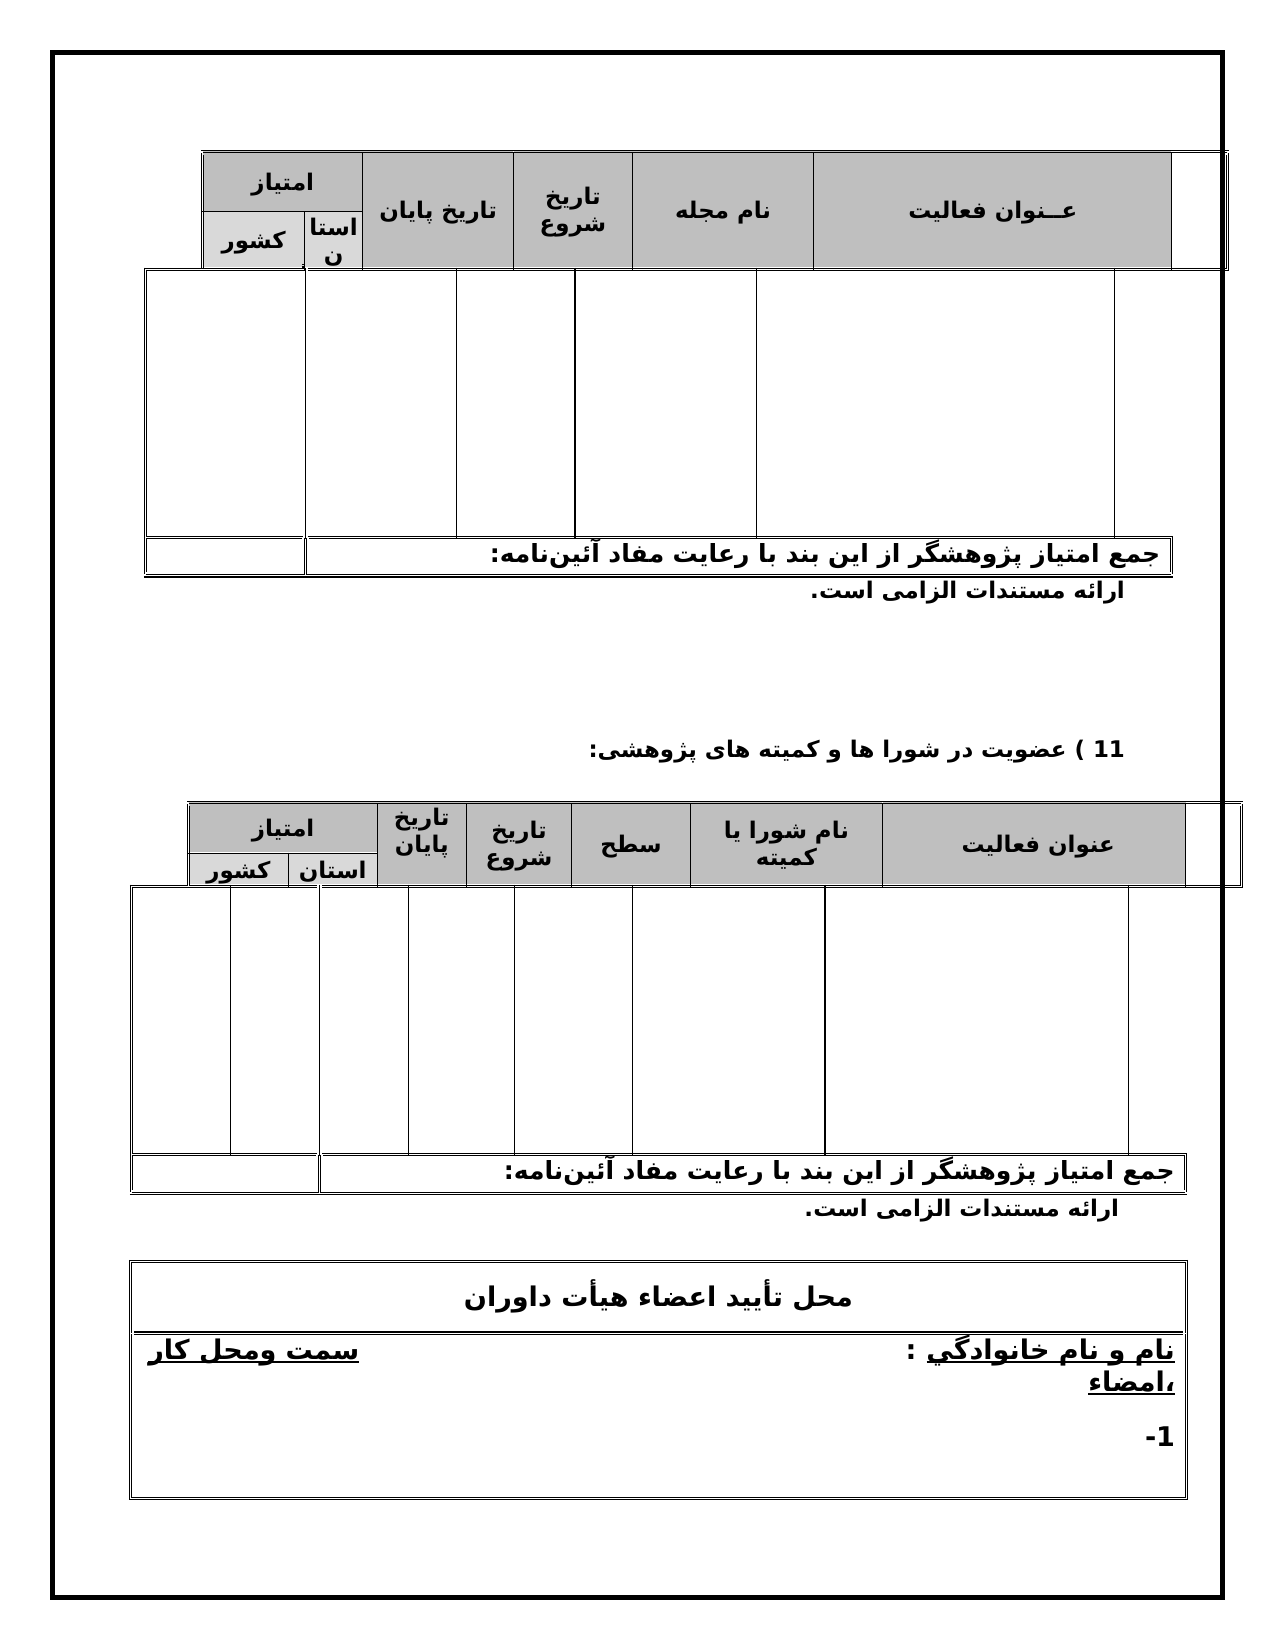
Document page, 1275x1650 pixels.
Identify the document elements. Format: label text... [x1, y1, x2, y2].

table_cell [132, 1331, 1185, 1497]
table_header سطح [572, 804, 690, 884]
table_header تاريخ شروع [467, 804, 571, 884]
table_cell [576, 271, 756, 536]
table_cell استان [289, 854, 377, 884]
text ارائه مستندات الزامی است. [192, 578, 1125, 604]
table_cell [231, 885, 319, 1153]
table_cell [409, 888, 514, 1153]
table_header تاريخ پایان [363, 153, 513, 267]
table_cell [146, 536, 305, 574]
table_header عنوان فعالیت [883, 804, 1185, 884]
table_cell [515, 888, 632, 1153]
table_cell [306, 268, 456, 536]
table_cell [457, 271, 574, 536]
table_cell [147, 271, 305, 536]
table_cell کشور [204, 212, 304, 267]
table_cell استان [305, 212, 362, 267]
table_header تاریخ پایان [378, 804, 466, 884]
text ارائه مستندات الزامی است. [192, 1195, 1125, 1221]
table_header نام مجله [633, 153, 813, 267]
table_cell کشور [190, 854, 288, 884]
table_cell [133, 888, 230, 1153]
text 11 ) عضویت در شورا ها و کمیته های پژوهشی: [192, 736, 1125, 763]
table_cell [1129, 888, 1184, 1153]
table_cell جمع امتياز پژوهشگر از اين بند با رعايت مفاد آئين‌نامه: [306, 536, 1171, 574]
table_header عــنوان فعالیت [814, 153, 1171, 267]
table_cell [320, 885, 408, 1153]
table_cell [131, 1153, 319, 1192]
table_cell [633, 888, 824, 1153]
table_cell [757, 271, 1114, 536]
table_cell [826, 888, 1128, 1153]
table_header نام شورا یا کمیته [691, 804, 882, 884]
table_cell جمع امتياز پژوهشگر از اين بند با رعايت مفاد آئين‌نامه: [320, 1153, 1186, 1192]
table_header امتياز [203, 153, 362, 211]
table_cell [1115, 271, 1170, 536]
table_header امتياز [189, 804, 377, 852]
table_header محل تأييد اعضاء هیأت داوران [132, 1263, 1185, 1331]
table_header تاریخ شروع [514, 153, 632, 267]
